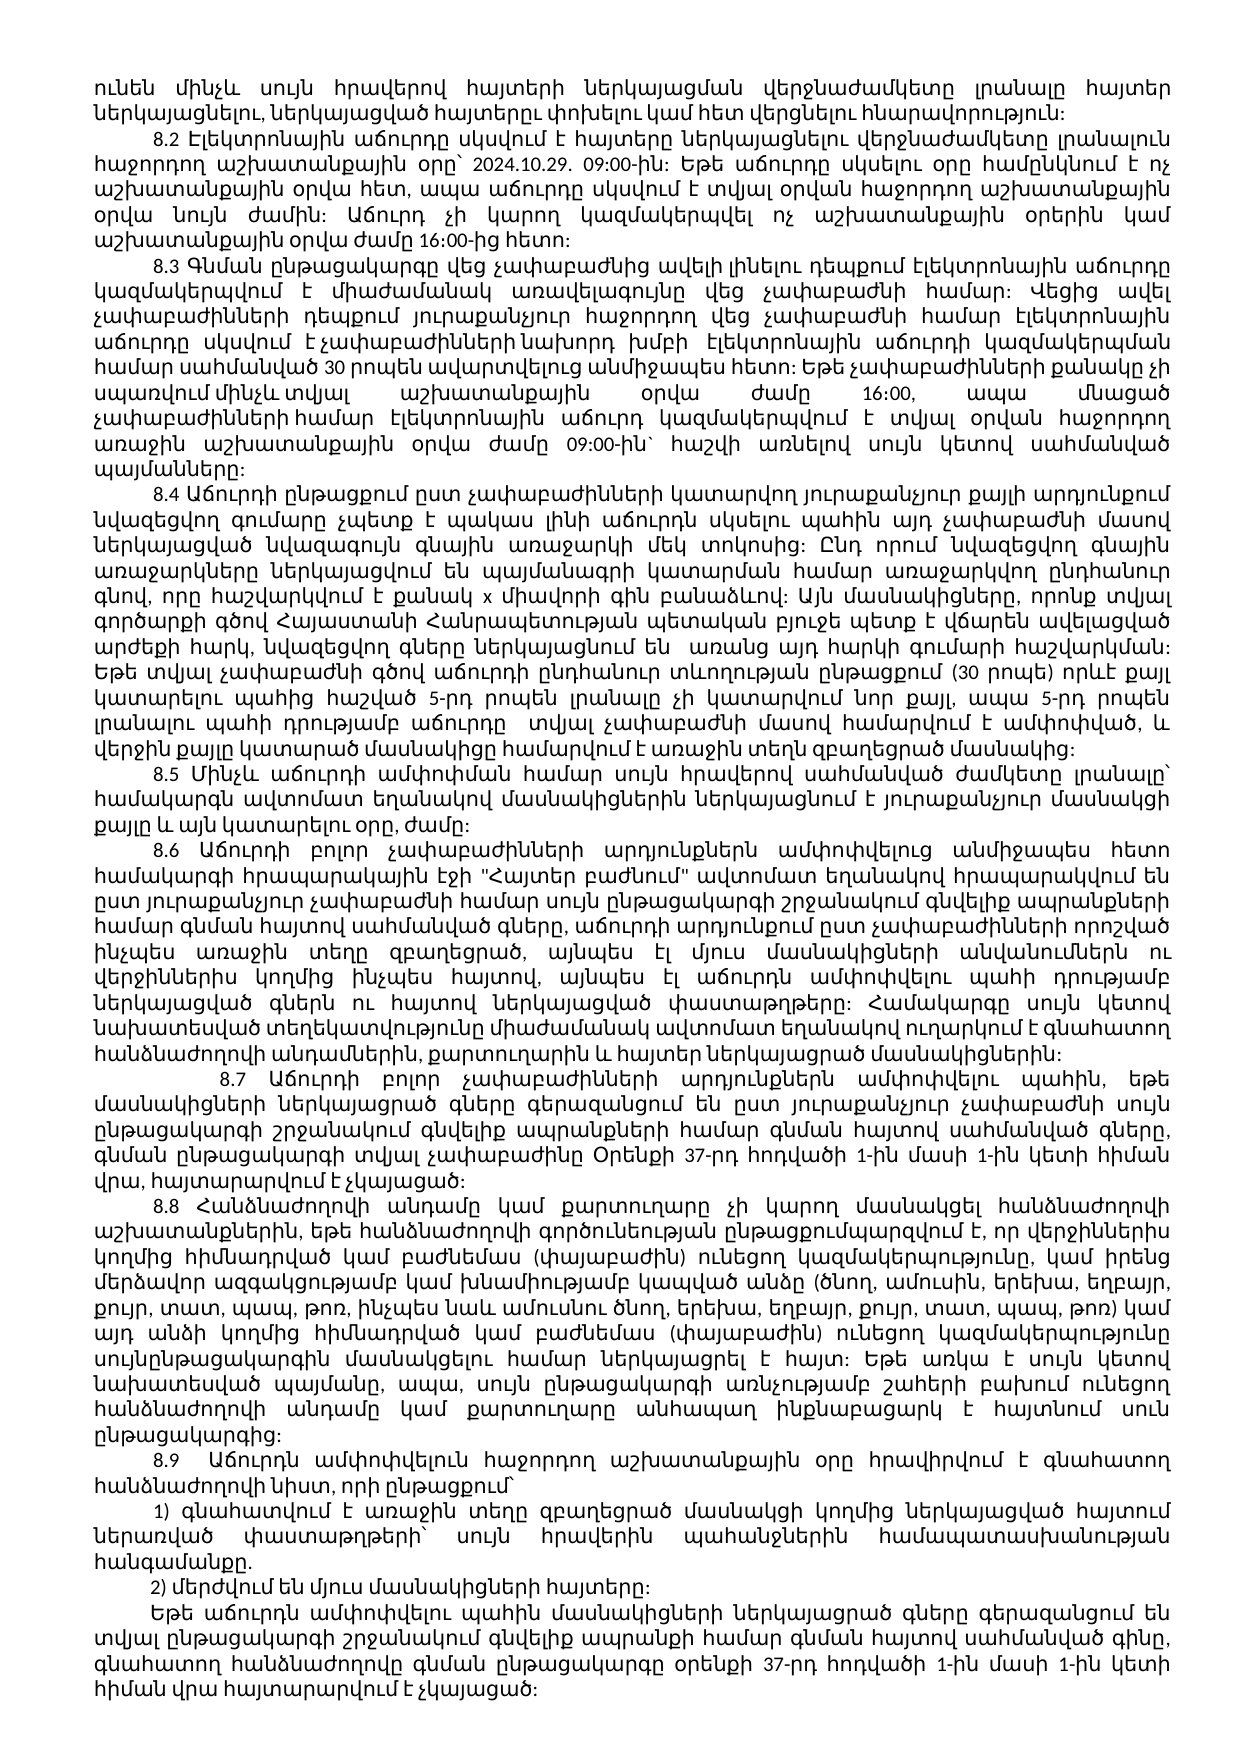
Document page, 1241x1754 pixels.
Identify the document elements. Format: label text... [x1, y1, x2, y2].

text Եթե աճուրդն ամփոփվելու պահին մասնակիցների ներկայացրած գները գերազանցում են տվյալ ընթացակարգի շրջանակում գնվելիք ապրանքի համար գնման հայտով սահմանված գինը, գնահատող հանձնաժողովը գնման ընթացակարգը օրենքի 37-րդ հոդվածի 1-ին մասի 1-ին կետի հիման վրա հայտարարվում է չկայացած: [94, 1600, 1171, 1702]
text 8.4 Աճուրդի ընթացքում ըստ չափաբաժինների կատարվող յուրաքանչյուր քայլի արդյունքում նվազեցվող գումարը չպետք է պակաս լինի աճուրդն սկսելու պահին այդ չափաբաժնի մասով ներկայացված նվազագույն գնային առաջարկի մեկ տոկոսից: Ընդ որում նվազեցվող գնային առաջարկները ներկայացվում են պայմանագրի կատարման համար առաջարկվող ընդհանուր գնով, որը հաշվարկվում է քանակ x միավորի գին բանաձևով: Այն մասնակիցները, որոնք տվյալ գործարքի գծով Հայաստանի Հանրապետության պետական բյուջե պետք է վճարեն ավելացված արժեքի հարկ, նվազեցվող գները ներկայացնում են առանց այդ հարկի գումարի հաշվարկման: Եթե տվյալ չափաբաժնի գծով աճուրդի ընդհանուր տևողության ընթացքում (30 րոպե) որևէ քայլ կատարելու պահից հաշված 5-րդ րոպեն լրանալը չի կատարվում նոր քայլ, ապա 5-րդ րոպեն լրանալու պահի դրությամբ աճուրդը տվյալ չափաբաժնի մասով համարվում է ամփոփված, և վերջին քայլը կատարած մասնակիցը համարվում է առաջին տեղն զբաղեցրած մասնակից: [94, 482, 1171, 761]
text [94, 75, 1171, 126]
text 8.6 Աճուրդի բոլոր չափաբաժինների արդյունքներն ամփոփվելուց անմիջապես հետո համակարգի հրապարակային էջի "Հայտեր բաժնում" ավտոմատ եղանակով հրապարակվում են ըստ յուրաքանչյուր չափաբաժնի համար սույն ընթացակարգի շրջանակում գնվելիք ապրանքների համար գնման հայտով սահմանված գները, աճուրդի արդյունքում ըստ չափաբաժինների որոշված ինչպես առաջին տեղը զբաղեցրած, այնպես էլ մյուս մասնակիցների անվանումներն ու վերջիններիս կողմից ինչպես հայտով, այնպես էլ աճուրդն ամփոփվելու պահի դրությամբ ներկայացված գներն ու հայտով ներկայացված փաստաթղթերը: Համակարգը սույն կետով նախատեսված տեղեկատվությունը միաժամանակ ավտոմատ եղանակով ուղարկում է գնահատող հանձնաժողովի անդամներին, քարտուղարին և հայտեր ներկայացրած մասնակիցներին: [94, 837, 1171, 1066]
text 8.5 Մինչև աճուրդի ամփոփման համար սույն հրավերով սահմանված ժամկետը լրանալը՝ համակարգն ավտոմատ եղանակով մասնակիցներին ներկայացնում է յուրաքանչյուր մասնակցի քայլը և այն կատարելու օրը, ժամը: [94, 761, 1171, 837]
text 8.7 Աճուրդի բոլոր չափաբաժինների արդյունքներն ամփոփվելու պահին, եթե մասնակիցների ներկայացրած գները գերազանցում են ըստ յուրաքանչյուր չափաբաժնի սույն ընթացակարգի շրջանակում գնվելիք ապրանքների համար գնման հայտով սահմանված գները, գնման ընթացակարգի տվյալ չափաբաժինը Օրենքի 37-րդ հոդվածի 1-ին մասի 1-ին կետի հիման վրա, հայտարարվում է չկայացած: [94, 1066, 1171, 1193]
text 2) մերժվում են մյուս մասնակիցների հայտերը: [94, 1574, 1171, 1600]
text 8.8 Հանձնաժողովի անդամը կամ քարտուղարը չի կարող մասնակցել հանձնաժողովի աշխատանքներին, եթե հանձնաժողովի գործունեության ընթացքումպարզվում է, որ վերջիններիս կողմից հիմնադրված կամ բաժնեմաս (փայաբաժին) ունեցող կազմակերպությունը, կամ իրենց մերձավոր ազգակցությամբ կամ խնամիությամբ կապված անձը (ծնող, ամուսին, երեխա, եղբայր, քույր, տատ, պապ, թոռ, ինչպես նաև ամուսնու ծնող, երեխա, եղբայր, քույր, տատ, պապ, թոռ) կամ այդ անձի կողմից հիմնադրված կամ բաժնեմաս (փայաբաժին) ունեցող կազմակերպությունը սույնընթացակարգին մասնակցելու համար ներկայացրել է հայտ: Եթե առկա է սույն կետով նախատեսված պայմանը, ապա, սույն ընթացակարգի առնչությամբ շահերի բախում ունեցող հանձնաժողովի անդամը կամ քարտուղարը անհապաղ ինքնաբացարկ է հայտնում սուն ընթացակարգից: [94, 1193, 1171, 1447]
text 8.2 Էլեկտրոնային աճուրդը սկսվում է հայտերը ներկայացնելու վերջնաժամկետը լրանալուն հաջորդող աշխատանքային օրը՝ 2024.10.29. 09:00 -ին: Եթե աճուրդը սկսելու օրը համընկնում է ոչ աշխատանքային օրվա հետ, ապա աճուրդը սկսվում է տվյալ օրվան հաջորդող աշխատանքային օրվա նույն ժամին: Աճուրդ չի կարող կազմակերպվել ոչ աշխատանքային օրերին կամ աշխատանքային օրվա ժամը 16։00-ից հետո: [94, 126, 1171, 253]
text 8.3 Գնման ընթացակարգը վեց չափաբաժնից ավելի լինելու դեպքում էլեկտրոնային աճուրդը կազմակերպվում է միաժամանակ առավելագույնը վեց չափաբաժնի համար: Վեցից ավել չափաբաժինների դեպքում յուրաքանչյուր հաջորդող վեց չափաբաժնի համար էլեկտրոնային աճուրդը սկսվում է չափաբաժինների նախորդ խմբի էլեկտրոնային աճուրդի կազմակերպման համար սահմանված 30 րոպեն ավարտվելուց անմիջապես հետո: Եթե չափաբաժինների քանակը չի սպառվում մինչև տվյալ աշխատանքային օրվա ժամը 16։00, ապա մնացած չափաբաժինների համար էլեկտրոնային աճուրդ կազմակերպվում է տվյալ օրվան հաջորդող առաջին աշխատանքային օրվա ժամը 09:00-ին` հաշվի առնելով սույն կետով սահմանված պայմանները: [94, 253, 1171, 482]
text 1) գնահատվում է առաջին տեղը զբաղեցրած մասնակցի կողմից ներկայացված հայտում ներառված փաստաթղթերի՝ սույն հրավերին պահանջներին համապատասխանության հանգամանքը. [94, 1498, 1171, 1574]
text 8.9 Աճուրդն ամփոփվելուն հաջորդող աշխատանքային օրը հրավիրվում է գնահատող հանձնաժողովի նիստ, որի ընթացքում՝ [94, 1447, 1171, 1498]
